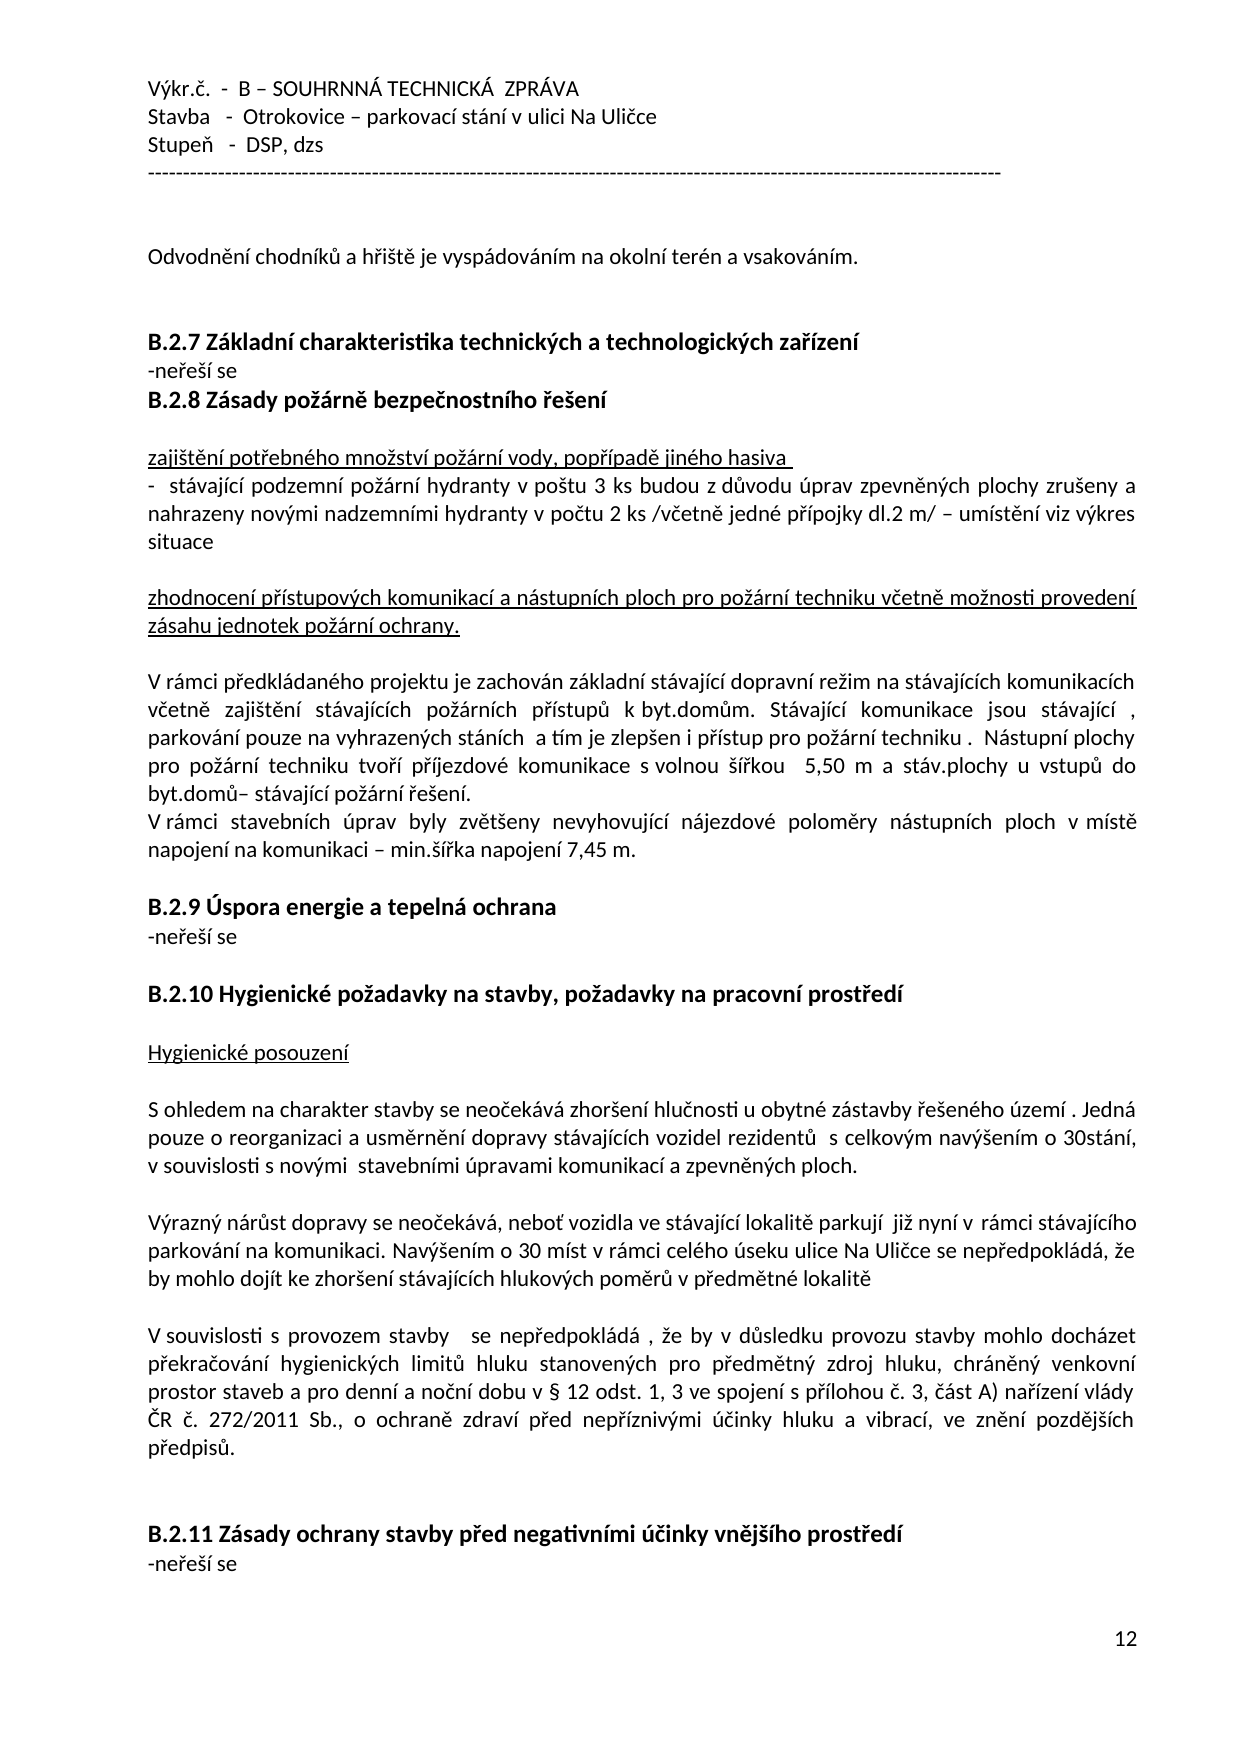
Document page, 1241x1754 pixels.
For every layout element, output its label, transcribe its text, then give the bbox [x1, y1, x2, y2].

text Hygienické posouzení [148, 1038, 1137, 1066]
text B.2.7 Základní charakteristika technických a technologických zařízení [148, 326, 1137, 356]
text -neřeší se [148, 922, 1137, 950]
text -neřeší se [148, 356, 1137, 384]
text B.2.8 Zásady požárně bezpečnostního řešení [148, 384, 1137, 415]
text S ohledem na charakter stavby se neočekává zhoršení hlučnosti u obytné zástavby řešeného území . Jedná pouze o reorganizaci a usměrnění dopravy stávajících vozidel rezidentů s celkovým navýšením o 30stání, v souvislosti s novými stavebními úpravami komunikací a zpevněných ploch. [148, 1095, 1137, 1179]
text -neřeší se [148, 1549, 1137, 1577]
text Výrazný nárůst dopravy se neočekává, neboť vozidla ve stávající lokalitě parkují již nyní v rámci stávajícího parkování na komunikaci. Navýšením o 30 míst v rámci celého úseku ulice Na Uličce se nepředpokládá, že by mohlo dojít ke zhoršení stávajících hlukových poměrů v předmětné lokalitě [148, 1208, 1137, 1292]
text Odvodnění chodníků a hřiště je vyspádováním na okolní terén a vsakováním. [148, 242, 1137, 270]
text V rámci předkládaného projektu je zachován základní stávající dopravní režim na stávajících komunikacích včetně zajištění stávajících požárních přístupů k byt.domům. Stávající komunikace jsou stávající , parkování pouze na vyhrazených stáních a tím je zlepšen i přístup pro požární techniku . Nástupní plochy pro požární techniku tvoří příjezdové komunikace s volnou šířkou 5,50 m a stáv.plochy u vstupů do byt.domů– stávající požární řešení. [148, 667, 1137, 807]
text B.2.9 Úspora energie a tepelná ochrana [148, 891, 1137, 922]
text zhodnocení přístupových komunikací a nástupních ploch pro požární techniku včetně možnosti provedení zásahu jednotek požární ochrany. [148, 609, 1137, 639]
text zajištění potřebného množství požární vody, popřípadě jiného hasiva [148, 443, 1137, 471]
text V rámci stavebních úprav byly zvětšeny nevyhovující nájezdové poloměry nástupních ploch v místě napojení na komunikaci – min.šířka napojení 7,45 m. [148, 807, 1137, 863]
text V souvislosti s provozem stavby se nepředpokládá , že by v důsledku provozu stavby mohlo docházet překračování hygienických limitů hluku stanovených pro předmětný zdroj hluku, chráněný venkovní prostor staveb a pro denní a noční dobu v § 12 odst. 1, 3 ve spojení s přílohou č. 3, část A) nařízení vlády ČR č. 272/2011 Sb., o ochraně zdraví před nepříznivými účinky hluku a vibrací, ve znění pozdějších předpisů. [148, 1321, 1137, 1461]
text B.2.10 Hygienické požadavky na stavby, požadavky na pracovní prostředí [148, 978, 1137, 1008]
text - stávající podzemní požární hydranty v poštu 3 ks budou z důvodu úprav zpevněných plochy zrušeny a nahrazeny novými nadzemními hydranty v počtu 2 ks /včetně jedné přípojky dl.2 m/ – umístění viz výkres situace [148, 471, 1137, 555]
text zhodnocení přístupových komunikací a nástupních ploch pro požární techniku včetně možnosti provedení zásahu jednotek požární ochrany. [148, 583, 1137, 607]
text B.2.11 Zásady ochrany stavby před negativními účinky vnějšího prostředí [148, 1518, 1137, 1549]
